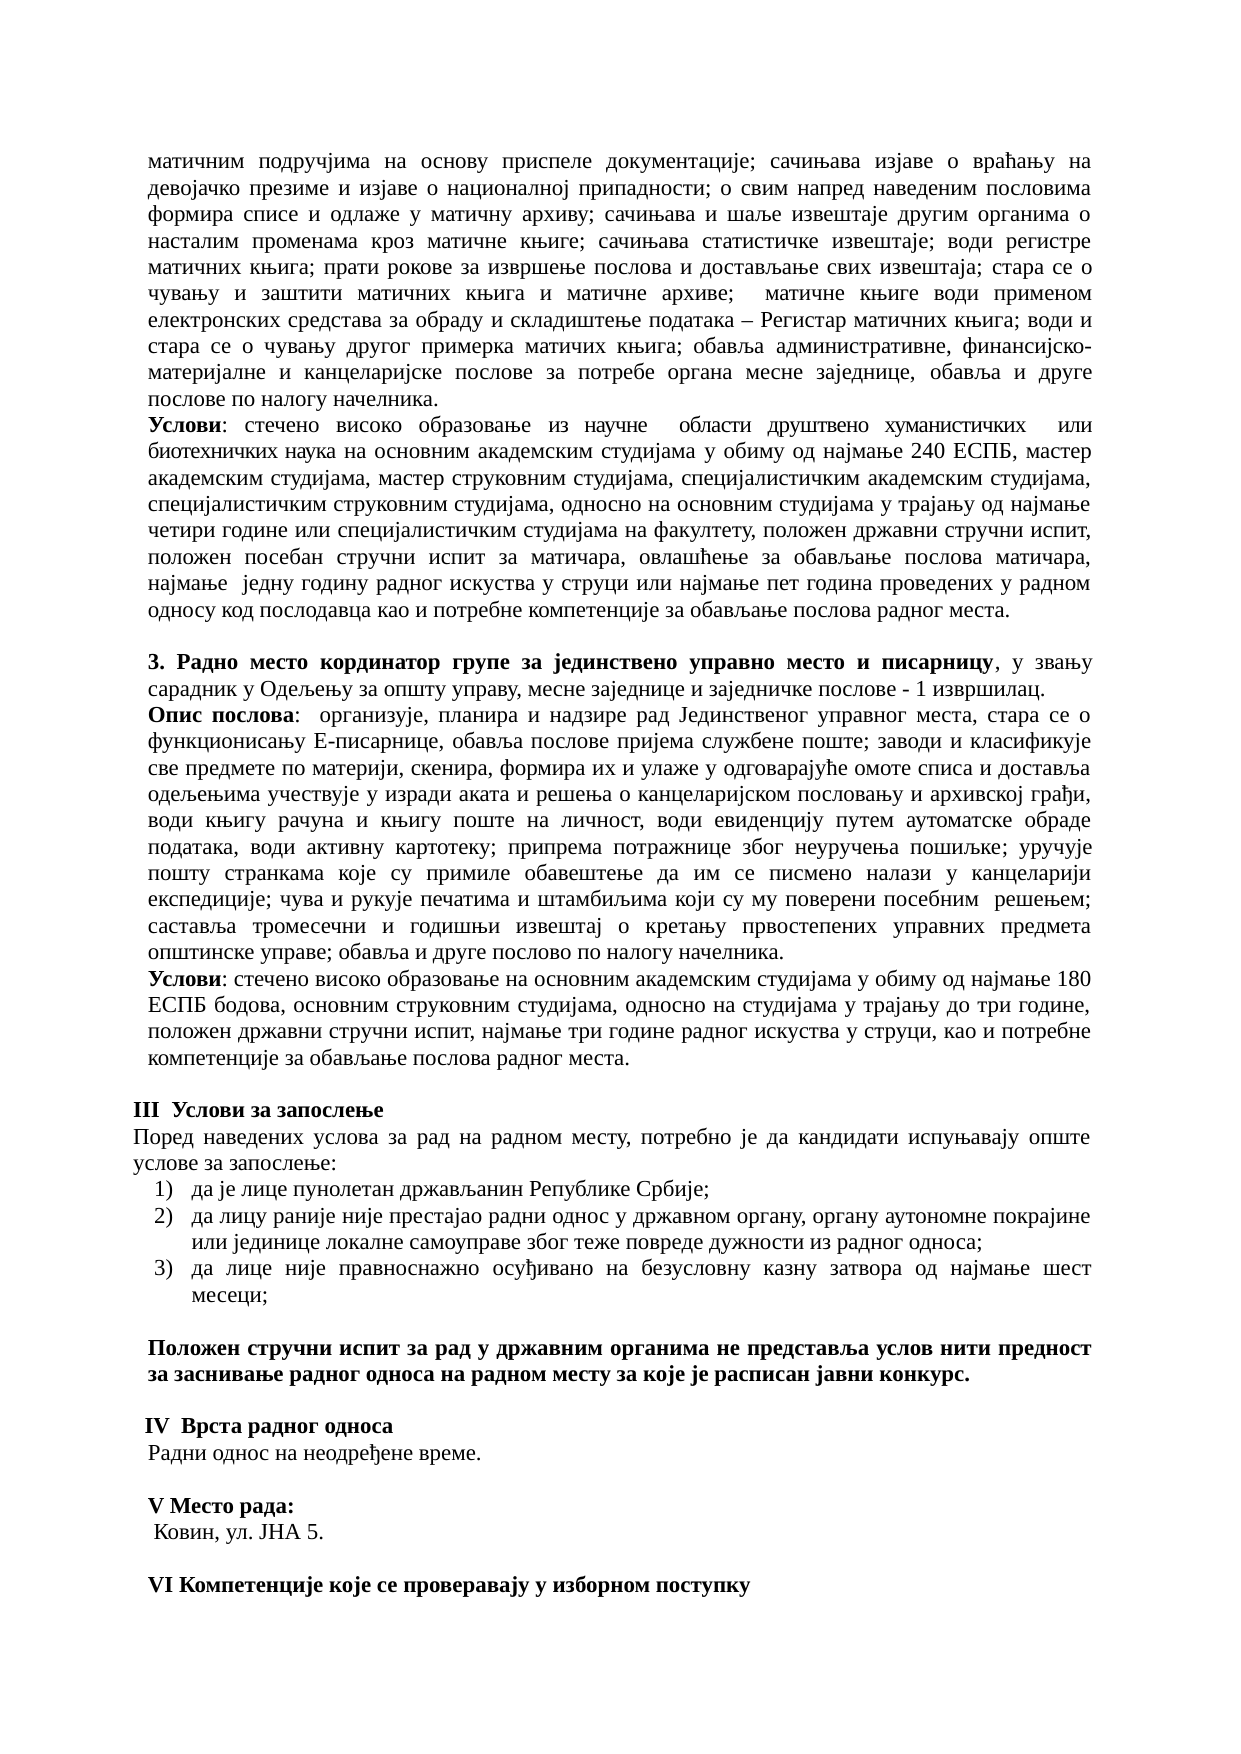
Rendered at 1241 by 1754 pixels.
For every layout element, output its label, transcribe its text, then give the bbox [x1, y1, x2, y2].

text 3. Радно место кординатор групе за јединствено управно место и писарницу, у звању сарадник у Одељењу за општу управу, месне заједнице и заједничке послове - 1 извршилац. [148, 648, 1093, 701]
text Услови: стечено високо образовање на основним академским студијама у обиму од најмање 180 ЕСПБ бодова, основним струковним студијама, односно на студијама у трајању до три године, положен државни стручни испит, најмање три године радног искуства у струци, као и потребне компетенције за обављање послова радног места. [148, 964, 1093, 1070]
text Услови: стечено високо образовање из научне области друштвено хуманистичких или биотехничких наука на основним академским студијама у обиму од најмање 240 ЕСПБ, мастер академским студијама, мастер струковним студијама, специјалистичким академским студијама, специјалистичким струковним студијама, односно на основним студијама у трајању од најмање четири године или специјалистичким студијама на факултету, положен државни стручни испит, положен посебан стручни испит за матичара, овлашћење за обављање послова матичара, најмање једну годину радног искуства у струци или најмање пет година проведених у радном односу код послодавца као и потребне компетенције за обављање послова радног места. [148, 411, 1093, 622]
text Радни однос на неодређене време. [148, 1439, 1093, 1465]
list VI Компетенције које се проверавају у изборном поступку [133, 1571, 1093, 1597]
text IV Врста радног односа [133, 1413, 1093, 1439]
text Ковин, ул. ЈНА 5. [148, 1518, 1093, 1544]
list да је лице пунолетан држављанин Републике Србије; [154, 1175, 1093, 1202]
text Опис послова: организује, планира и надзире рад Јединственог управног места, стара се о функционисању Е-писарнице, обавља послове пријема службене поште; заводи и класификује све предмете по материји, скенира, формира их и улаже у одговарајуће омоте списа и доставља одељењима учествује у изради аката и решења о канцеларијском пословању и архивској грађи, води књигу рачуна и књигу поште на личност, води евиденцију путем аутоматске обраде података, води активну картотеку; припрема потражнице због неуручења пошиљке; уручује пошту странкама које су примиле обавештење да им се писмено налази у канцеларији експедиције; чува и рукује печатима и штамбиљима који су му поверени посебним решењем; саставља тромесечни и годишњи извештај о кретању првостепених управних предмета општинске управе; обавља и друге послово по налогу начелника. [148, 701, 1093, 964]
text V Место рада: [148, 1492, 1093, 1518]
list да лицу раније није престајао радни однос у државном органу, органу аутономне покрајине или јединице локалне самоуправе због теже повреде дужности из радног односа; [154, 1202, 1093, 1254]
text III Услови за запослење [133, 1096, 1093, 1123]
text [148, 148, 1093, 411]
text Поред наведених услова за рад на радном месту, потребно је да кандидати испуњавају опште услове за запослење: [133, 1123, 1093, 1175]
list да лице није правноснажно осуђивано на безусловну казну затвора од најмање шест месеци; [154, 1254, 1093, 1307]
text Положен стручни испит за рад у државним органима не представља услов нити предност за заснивање радног односа на радном месту за које је расписан јавни конкурс. [148, 1333, 1093, 1386]
